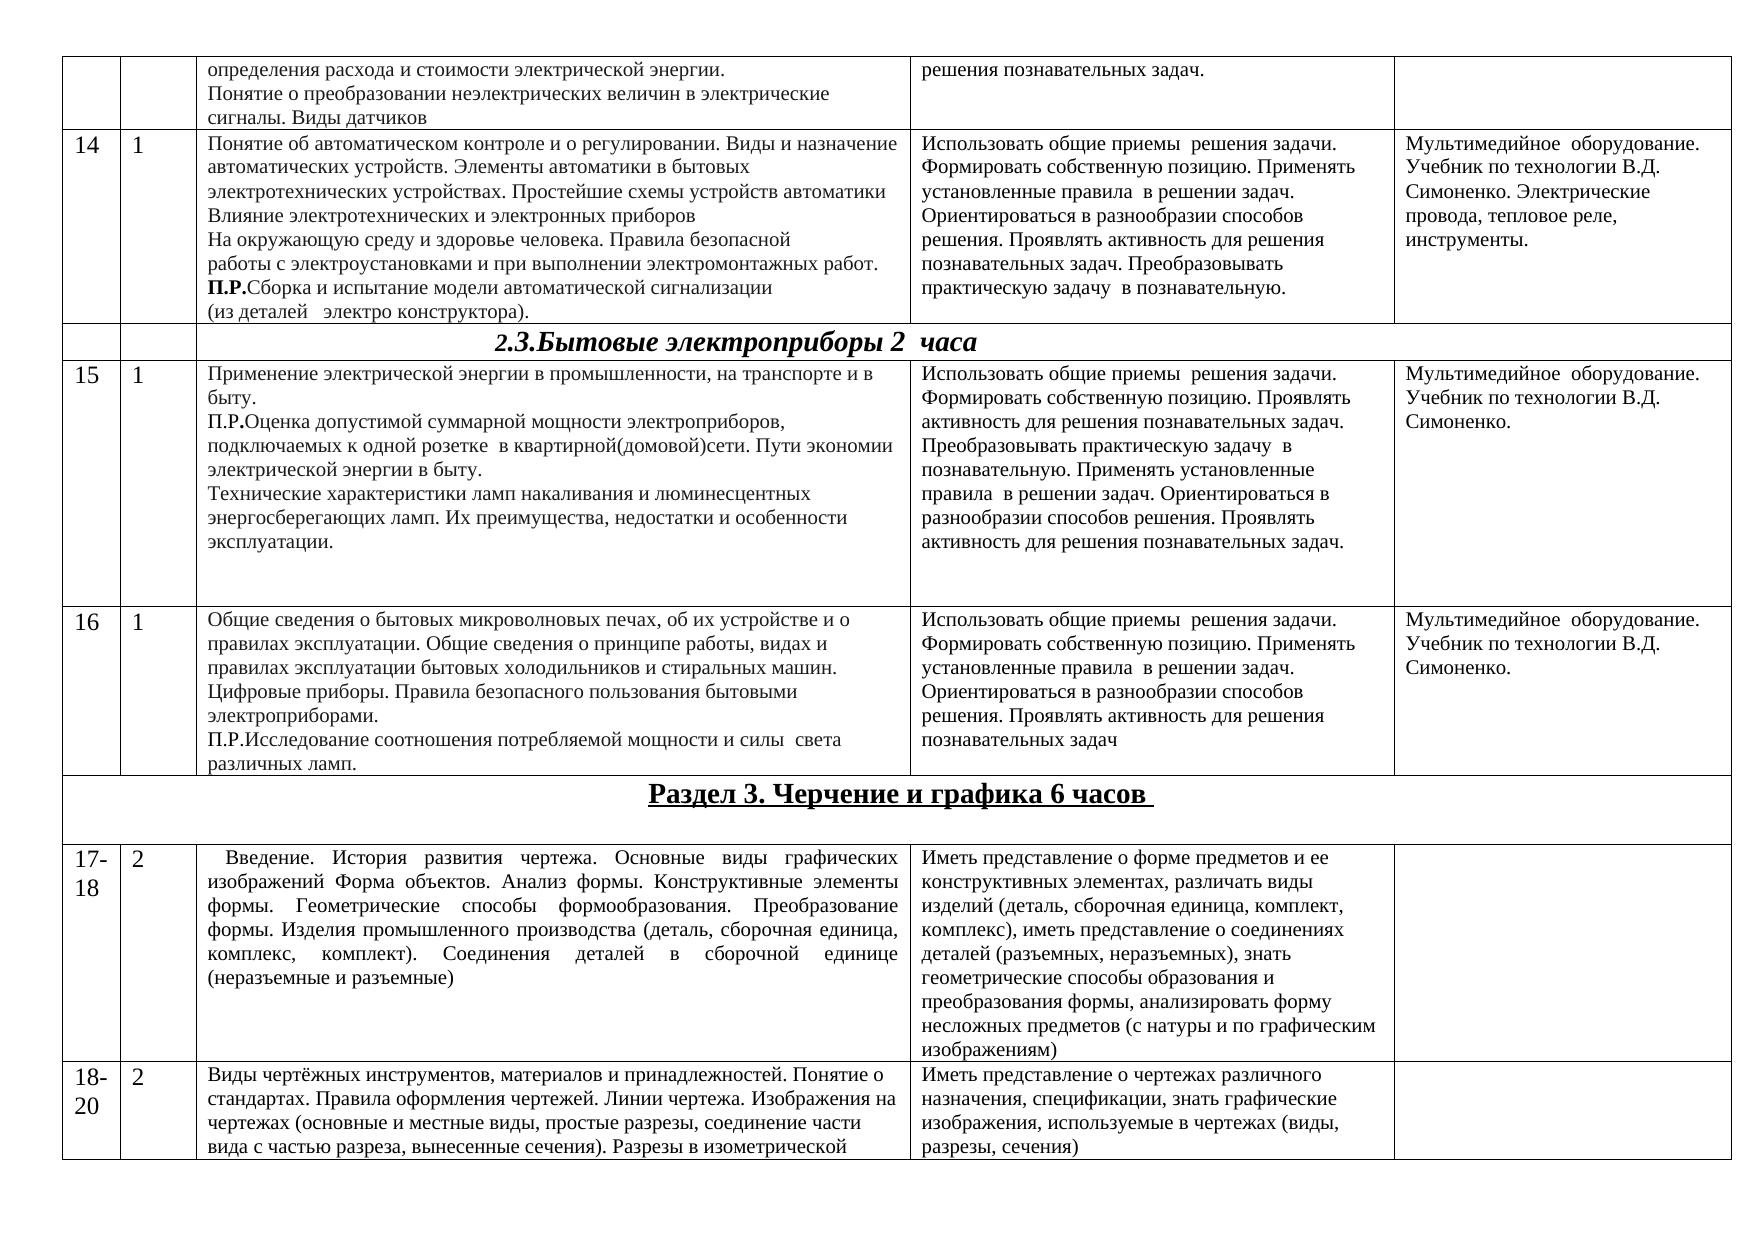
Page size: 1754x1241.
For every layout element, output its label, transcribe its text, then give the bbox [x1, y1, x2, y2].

table_cell Использовать общие приемы решения задачи. Формировать собственную позицию. Применять установленные правила в решении задач. Ориентироваться в разнообразии способов решения. Проявлять активность для решения познавательных задач [911, 607, 1394, 775]
table_cell Применение электрической энергии в промышленности, на транспорте и в быту. П.Р.Оценка допустимой суммарной мощности электроприборов, подключаемых к одной розетке в квартирной(домовой)сети. Пути экономии электрической энергии в быту. Технические характеристики ламп накаливания и люминесцентных энергосберегающих ламп. Их преимущества, недостатки и особенности эксплуатации. [197, 361, 910, 606]
table_cell Понятие об автоматическом контроле и о регулировании. Виды и назначение автоматических устройств. Элементы автоматики в бытовых электротехнических устройствах. Простейшие схемы устройств автоматики Влияние электротехнических и электронных приборов На окружающую среду и здоровье человека. Правила безопасной работы с электроустановками и при выполнении электромонтажных работ. П.Р.Сборка и испытание модели автоматической сигнализации (из деталей электро конструктора). [197, 130, 910, 323]
table_cell 17-18 [63, 845, 120, 1061]
table_cell 1 [121, 130, 196, 323]
table_cell Мультимедийное оборудование. Учебник по технологии В.Д. Симоненко. [1395, 361, 1731, 606]
table_cell 15 [63, 361, 120, 606]
table_cell 1 [121, 57, 196, 129]
table_cell 18-20 [63, 1062, 120, 1158]
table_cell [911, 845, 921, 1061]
table_cell 16 [63, 607, 120, 775]
table_cell [1395, 1062, 1731, 1158]
table_cell 14 [63, 130, 120, 323]
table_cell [911, 57, 1394, 129]
table_cell 2.3.Бытовые электроприборы 2 часа [197, 324, 1731, 359]
table_cell [63, 324, 120, 359]
table_cell Иметь представление о форме предметов и ее конструктивных элементах, различать виды изделий (деталь, сборочная единица, комплект, комплекс), иметь представление о соединениях деталей (разъемных, неразъемных), знать геометрические способы образования и преобразования формы, анализировать форму несложных предметов (с натуры и по графическим изображениям) [1057, 845, 1394, 1061]
table_cell Иметь представление о чертежах различного назначения, спецификации, знать графические изображения, используемые в чертежах (виды, разрезы, сечения) [1079, 1062, 1394, 1158]
table_cell 13 [63, 57, 120, 129]
table_cell Раздел 3. Черчение и графика 6 часов [63, 776, 1731, 843]
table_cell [197, 57, 910, 129]
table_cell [197, 1062, 910, 1158]
table_cell [1395, 845, 1731, 1061]
table_cell Мультимедийное оборудование. Учебник по технологии В.Д. Симоненко. Электрические провода, тепловое реле, инструменты. [1395, 130, 1731, 323]
table_cell Использовать общие приемы решения задачи. Формировать собственную позицию. Проявлять активность для решения познавательных задач. Преобразовывать практическую задачу в познавательную. Применять установленные правила в решении задач. Ориентироваться в разнообразии способов решения. Проявлять активность для решения познавательных задач. [911, 361, 1394, 606]
table_cell 1 [121, 361, 196, 606]
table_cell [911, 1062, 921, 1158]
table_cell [1395, 57, 1731, 129]
table_cell Мультимедийное оборудование. Учебник по технологии В.Д. Симоненко. [1395, 607, 1731, 775]
table_cell Введение. История развития чертежа. Основные виды графических изображений Форма объектов. Анализ формы. Конструктивные элементы формы. Геометрические способы формообразования. Преобразование формы. Изделия промышленного производства (деталь, сборочная единица, комплекс, комплект). Соединения деталей в сборочной единице (неразъемные и разъемные) [197, 845, 910, 1061]
table_cell 2 [121, 845, 196, 1061]
table_cell Общие сведения о бытовых микроволновых печах, об их устройстве и о правилах эксплуатации. Общие сведения о принципе работы, видах и правилах эксплуатации бытовых холодильников и стиральных машин. Цифровые приборы. Правила безопасного пользования бытовыми электроприборами. П.Р.Исследование соотношения потребляемой мощности и силы света различных ламп. [197, 607, 910, 775]
table_cell [121, 324, 196, 359]
table_cell Использовать общие приемы решения задачи. Формировать собственную позицию. Применять установленные правила в решении задач. Ориентироваться в разнообразии способов решения. Проявлять активность для решения познавательных задач. Преобразовывать практическую задачу в познавательную. [911, 130, 1394, 323]
table_cell 2 [121, 1062, 196, 1158]
table_cell 1 [121, 607, 196, 775]
